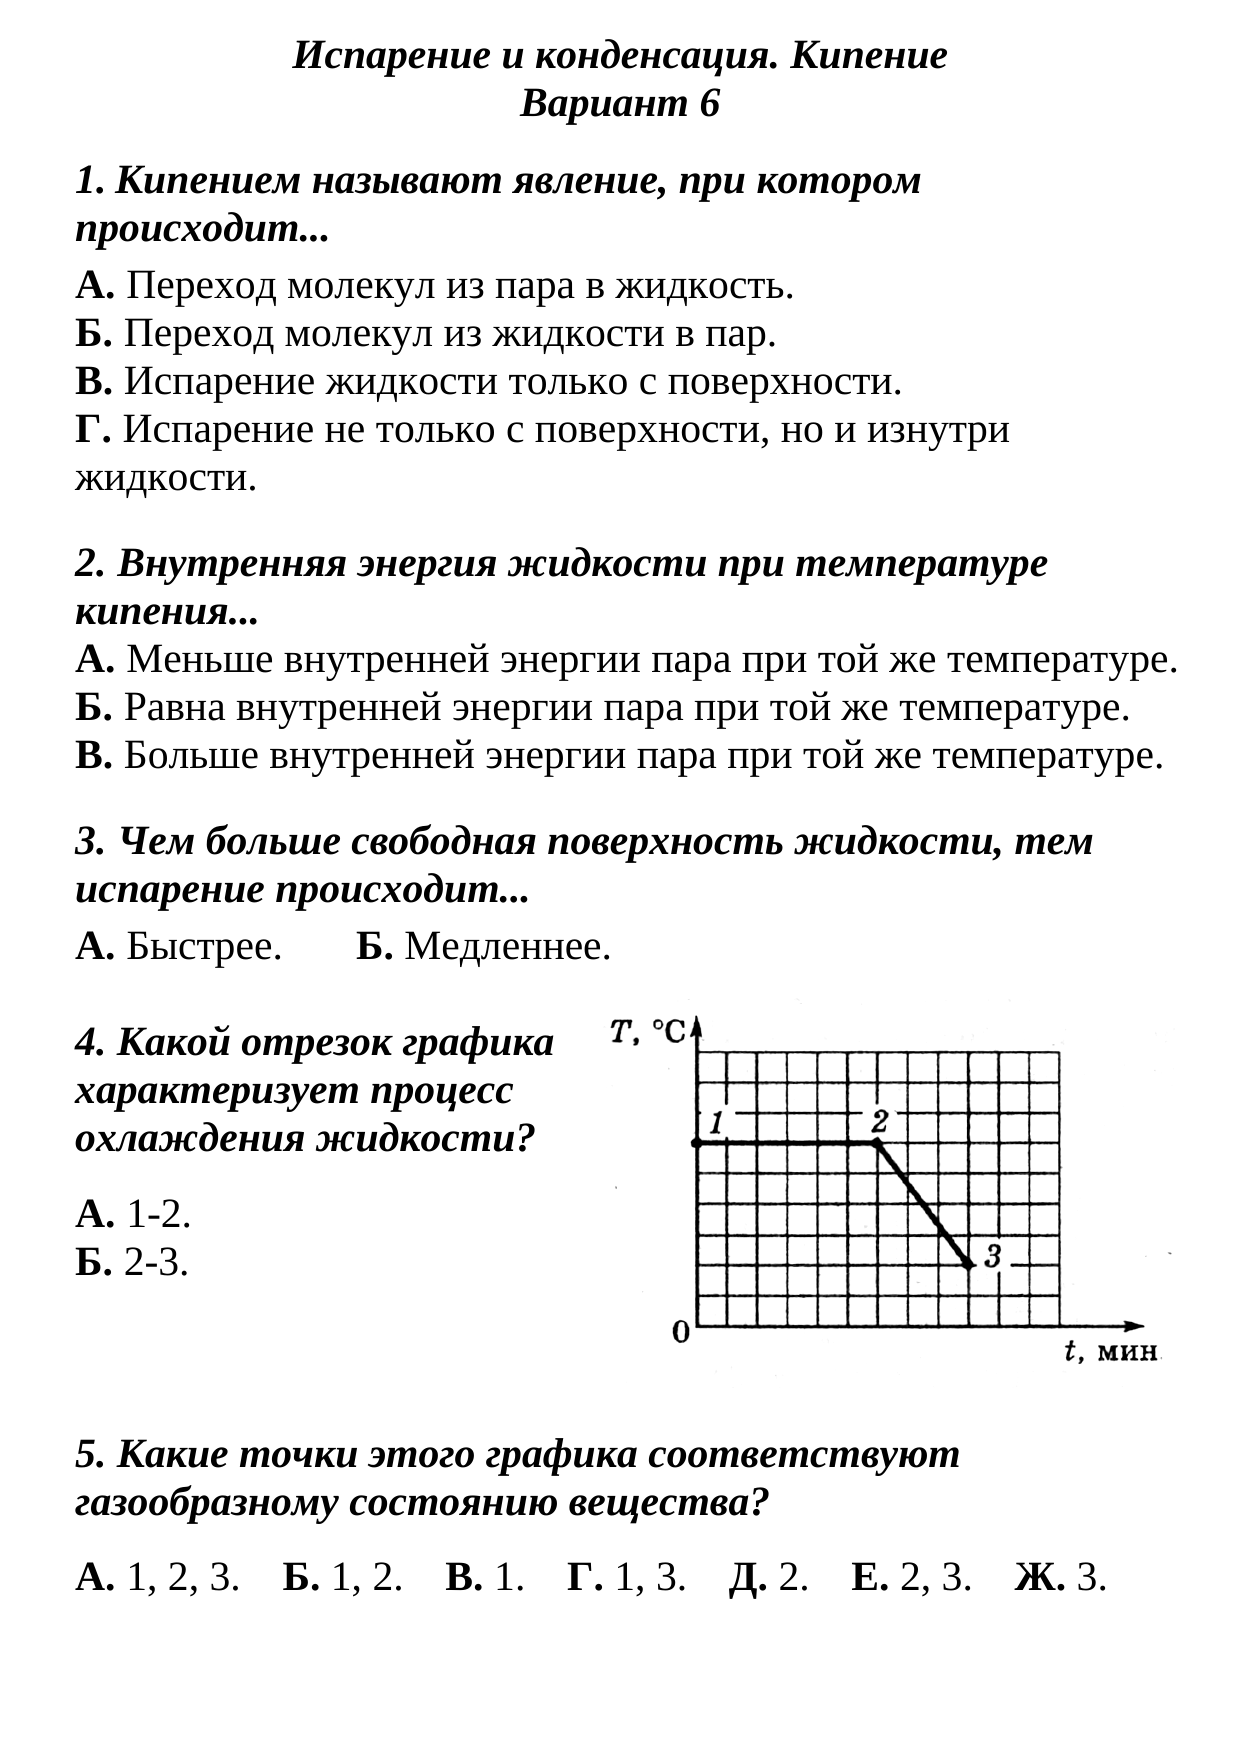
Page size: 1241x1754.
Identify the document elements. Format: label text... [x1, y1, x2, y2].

text Б. Переход молекул из жидкости в пар. [75, 307, 1165, 355]
text А. Переход молекул из пара в жидкость. [75, 259, 1165, 307]
text А. Быстрее. Б. Медленнее. [75, 921, 1165, 969]
text Б. 2-3. [75, 1236, 592, 1284]
text В. Больше внутренней энергии пара при той же температуре. [75, 729, 1182, 777]
text 4. Какой отрезок графика характеризует процесс охлаждения жидкости? [75, 1017, 592, 1188]
text А. 1-2. [75, 1188, 592, 1236]
text Испарение и конденсация. Кипение [75, 29, 1165, 77]
text Б. Равна внутренней энергии пара при той же температуре. [75, 681, 1182, 729]
picture [592, 998, 1179, 1387]
text А. Меньше внутренней энергии пара при той же температуре. [75, 633, 1197, 681]
text 1. Кипением называют явление, при котором происходит... [75, 154, 1165, 250]
text Г. Испарение не только с поверхности, но и изнутри жидкости. [75, 403, 1165, 499]
text А. 1, 2, 3. Б. 1, 2. В. 1. Г. 1, 3. Д. 2. Е. 2, 3. Ж. 3. [75, 1552, 1165, 1600]
text 2. Внутренняя энергия жидкости при температуре кипения... [75, 537, 1165, 633]
text В. Испарение жидкости только с поверхности. [75, 355, 1165, 403]
text 5. Какие точки этого графика соответствуют газообразному состоянию вещества? [75, 1428, 1165, 1552]
text Вариант 6 [75, 77, 1165, 125]
text 3. Чем больше свободная поверхность жидкости, тем испарение происходит... [75, 815, 1165, 911]
